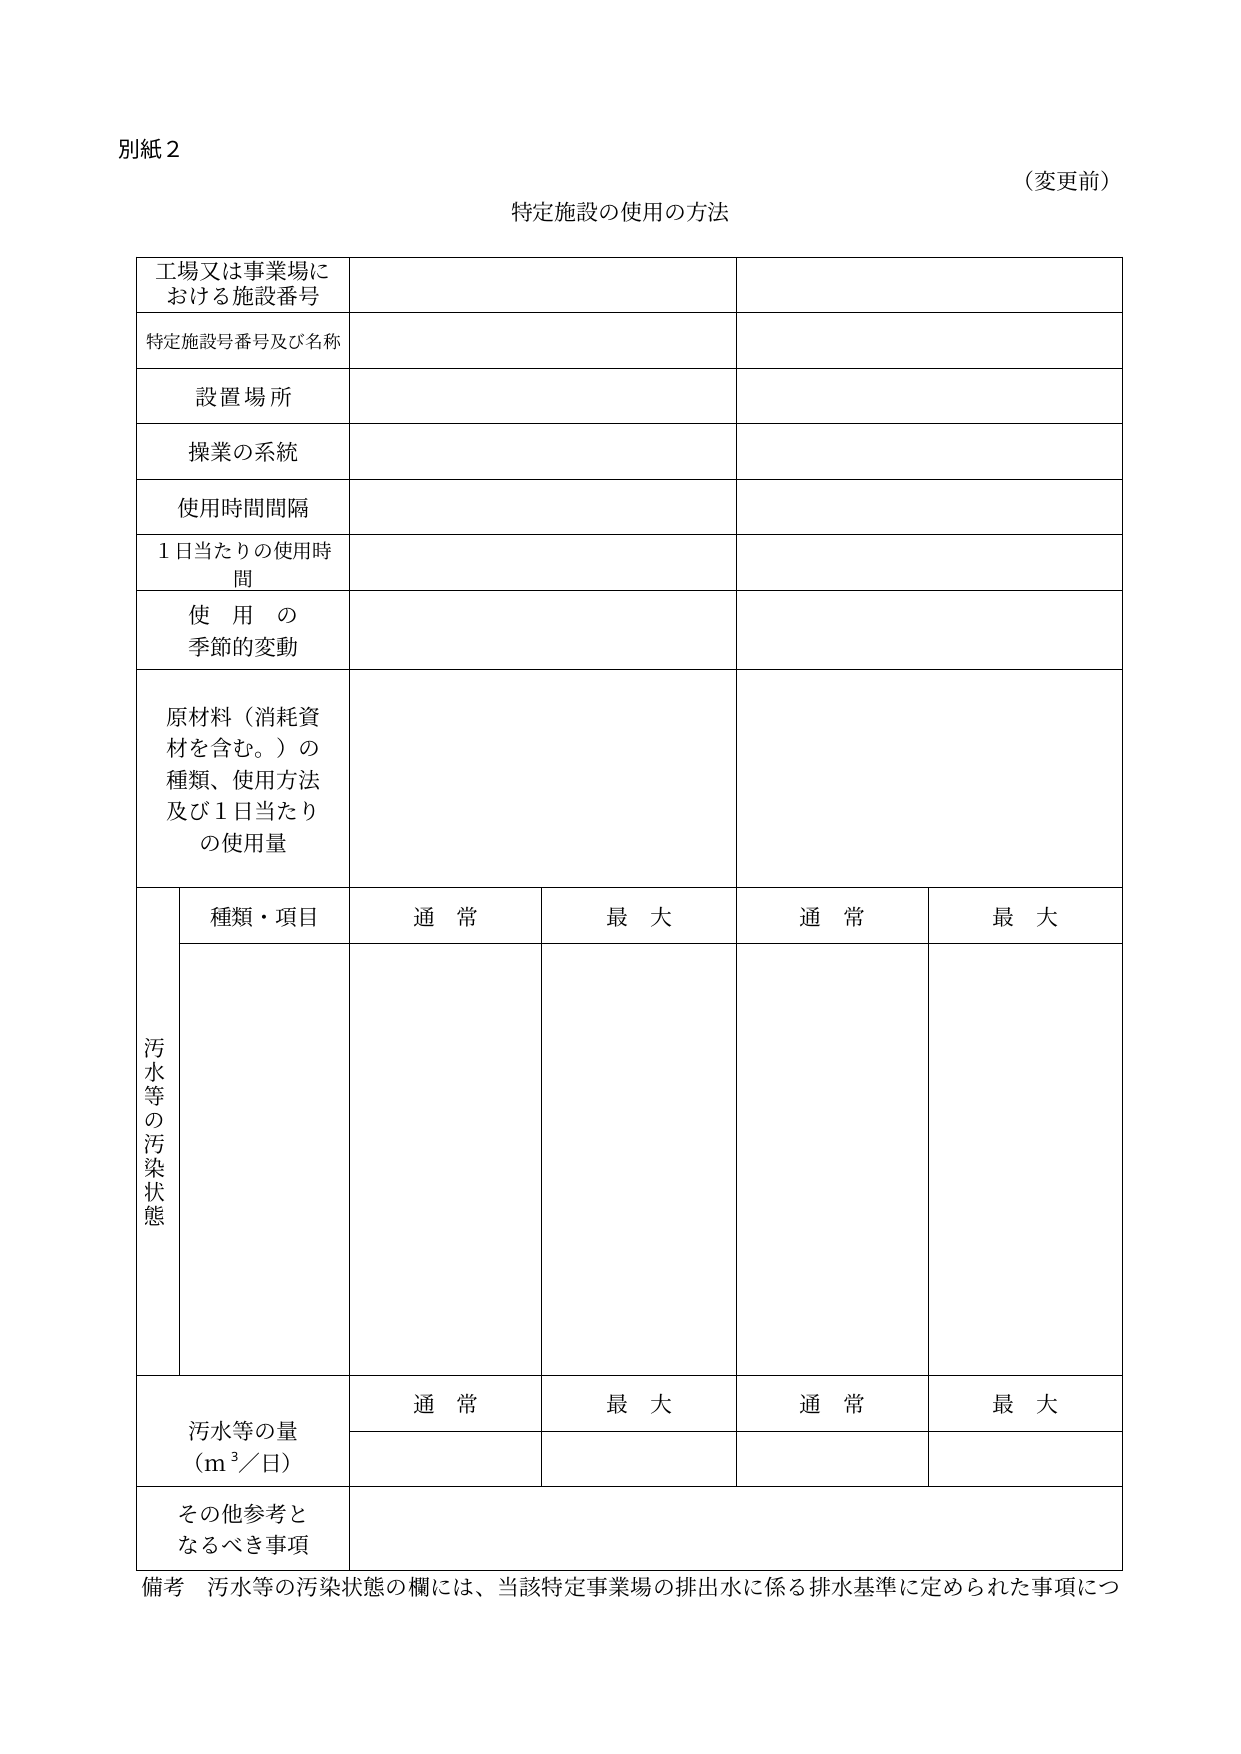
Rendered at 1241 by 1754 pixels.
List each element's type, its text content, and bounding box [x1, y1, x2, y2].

table_cell [350, 670, 736, 887]
table_cell [350, 591, 736, 669]
table_cell 特定施設号番号及び名称 [137, 313, 349, 368]
table_cell [542, 1432, 736, 1486]
table_cell [737, 1432, 928, 1486]
table_cell [542, 944, 736, 1375]
text 別紙２ [118, 132, 1122, 164]
table_cell [350, 1487, 1122, 1569]
table_cell [350, 313, 736, 368]
table_cell [737, 369, 1122, 423]
table_header 工場又は事業場に おける施設番号 [137, 258, 349, 312]
text （変更前） [118, 164, 1122, 195]
table_cell 最 大 [929, 888, 1122, 943]
table_cell [350, 1432, 541, 1486]
table_cell １日当たりの使用時間 [137, 535, 349, 590]
table_cell [350, 480, 736, 534]
table_header [350, 258, 736, 312]
table_cell [737, 424, 1122, 479]
text 特定施設の使用の方法 [118, 195, 1122, 227]
table_cell [737, 591, 1122, 669]
table_cell 通 常 [737, 1376, 928, 1431]
table_cell 最 大 [542, 888, 736, 943]
table_cell 操業の系統 [137, 424, 349, 479]
table_cell [350, 944, 541, 1375]
table_cell 汚水等の汚染状態 [137, 888, 179, 1375]
table_cell [350, 424, 736, 479]
table_cell [350, 369, 736, 423]
table_cell [737, 670, 1122, 887]
table_cell 使 用 の 季節的変動 [137, 591, 349, 669]
table_cell 最 大 [929, 1376, 1122, 1431]
table_cell 原材料（消耗資 材を含む。）の 種類、使用方法 及び１日当たり の使用量 [137, 670, 349, 887]
table_cell 汚水等の量 （ｍ3／日） [137, 1376, 349, 1486]
table_cell 使用時間間隔 [137, 480, 349, 534]
table_cell [929, 944, 1122, 1375]
table_cell 通 常 [350, 888, 541, 943]
table_cell 設置場所 [137, 369, 349, 423]
table_cell [929, 1432, 1122, 1486]
table_cell [350, 535, 736, 590]
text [118, 1571, 1122, 1602]
table_cell 最 大 [542, 1376, 736, 1431]
table_cell 通 常 [737, 888, 928, 943]
table_cell 通 常 [350, 1376, 541, 1431]
table_cell [180, 944, 349, 1375]
table_cell [737, 535, 1122, 590]
table_cell 種類・項目 [180, 888, 349, 943]
table_cell [737, 944, 928, 1375]
table_header [737, 258, 1122, 312]
table_cell [737, 313, 1122, 368]
table_cell [737, 480, 1122, 534]
table_cell その他参考と なるべき事項 [137, 1487, 349, 1569]
